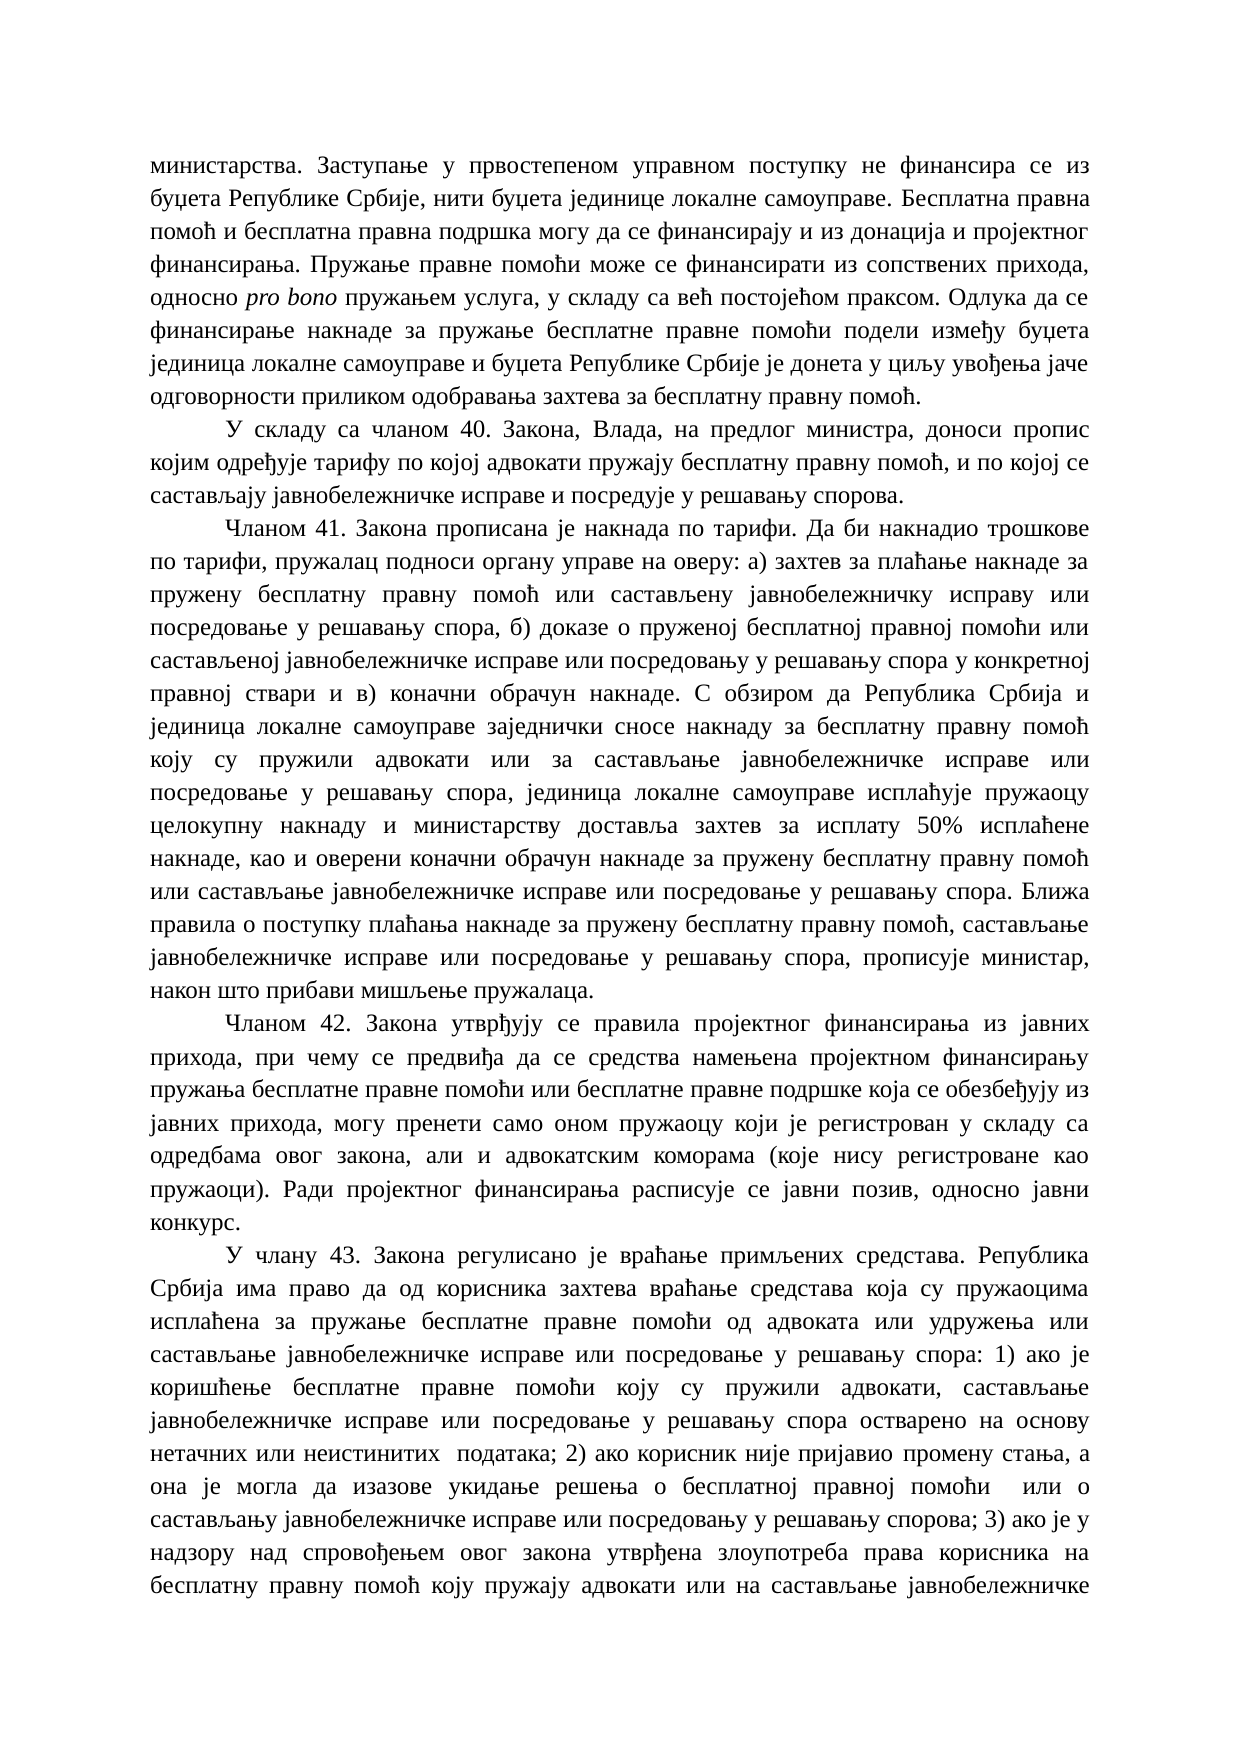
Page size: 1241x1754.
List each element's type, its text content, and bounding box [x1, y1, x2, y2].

text У складу са чланом 40. Закона, Влада, на предлог министра, доноси пропис којим одређује тарифу по којој адвокати пружају бесплатну правну помоћ, и по којој се састављају јавнобележничке исправе и посредује у решавању спорова. [150, 414, 1090, 509]
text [150, 150, 1090, 410]
text Чланом 41. Закона прописана је накнада по тарифи. Да би накнадио трошкове по тарифи, пружалац подноси органу управе на оверу: а) захтев за плаћање накнаде за пружену бесплатну правну помоћ или састављену јавнобележничку исправу или посредовање у решавању спора, б) доказе о пруженој бесплатној правној помоћи или састављеној јавнобележничке исправе или посредовању у решавању спора у конкретној правној ствари и в) коначни обрачун накнаде. С обзиром да Република Србија и јединица локалне самоуправе заједнички сносе накнаду за бесплатну правну помоћ коју су пружили адвокати или за састављање јавнобележничке исправе или посредовање у решавању спора, јединица локалне самоуправе исплаћује пружаоцу целокупну накнаду и министарству доставља захтев за исплату 50% исплаћене накнаде, као и оверени коначни обрачун накнаде за пружену бесплатну правну помоћ или састављање јавнобележничке исправе или посредовање у решавању спора. Ближа правила о поступку плаћања накнаде за пружену бесплатну правну помоћ, састављање јавнобележничке исправе или посредовање у решавању спора, прописује министар, након што прибави мишљење пружалаца. [150, 513, 1090, 1004]
text Чланом 42. Закона утврђују се правила пројектног финансирања из јавних прихода, при чему се предвиђа да се средства намењена пројектном финансирању пружања бесплатне правне помоћи или бесплатне правне подршке која се обезбеђују из јавних прихода, могу пренети само оном пружаоцу који је регистрован у складу са одредбама овог закона, али и адвокатским коморама (које нису регистроване као пружаоци). Ради пројектног финансирања расписује се јавни позив, односно јавни конкурс. [150, 1008, 1090, 1235]
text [150, 1240, 1090, 1599]
